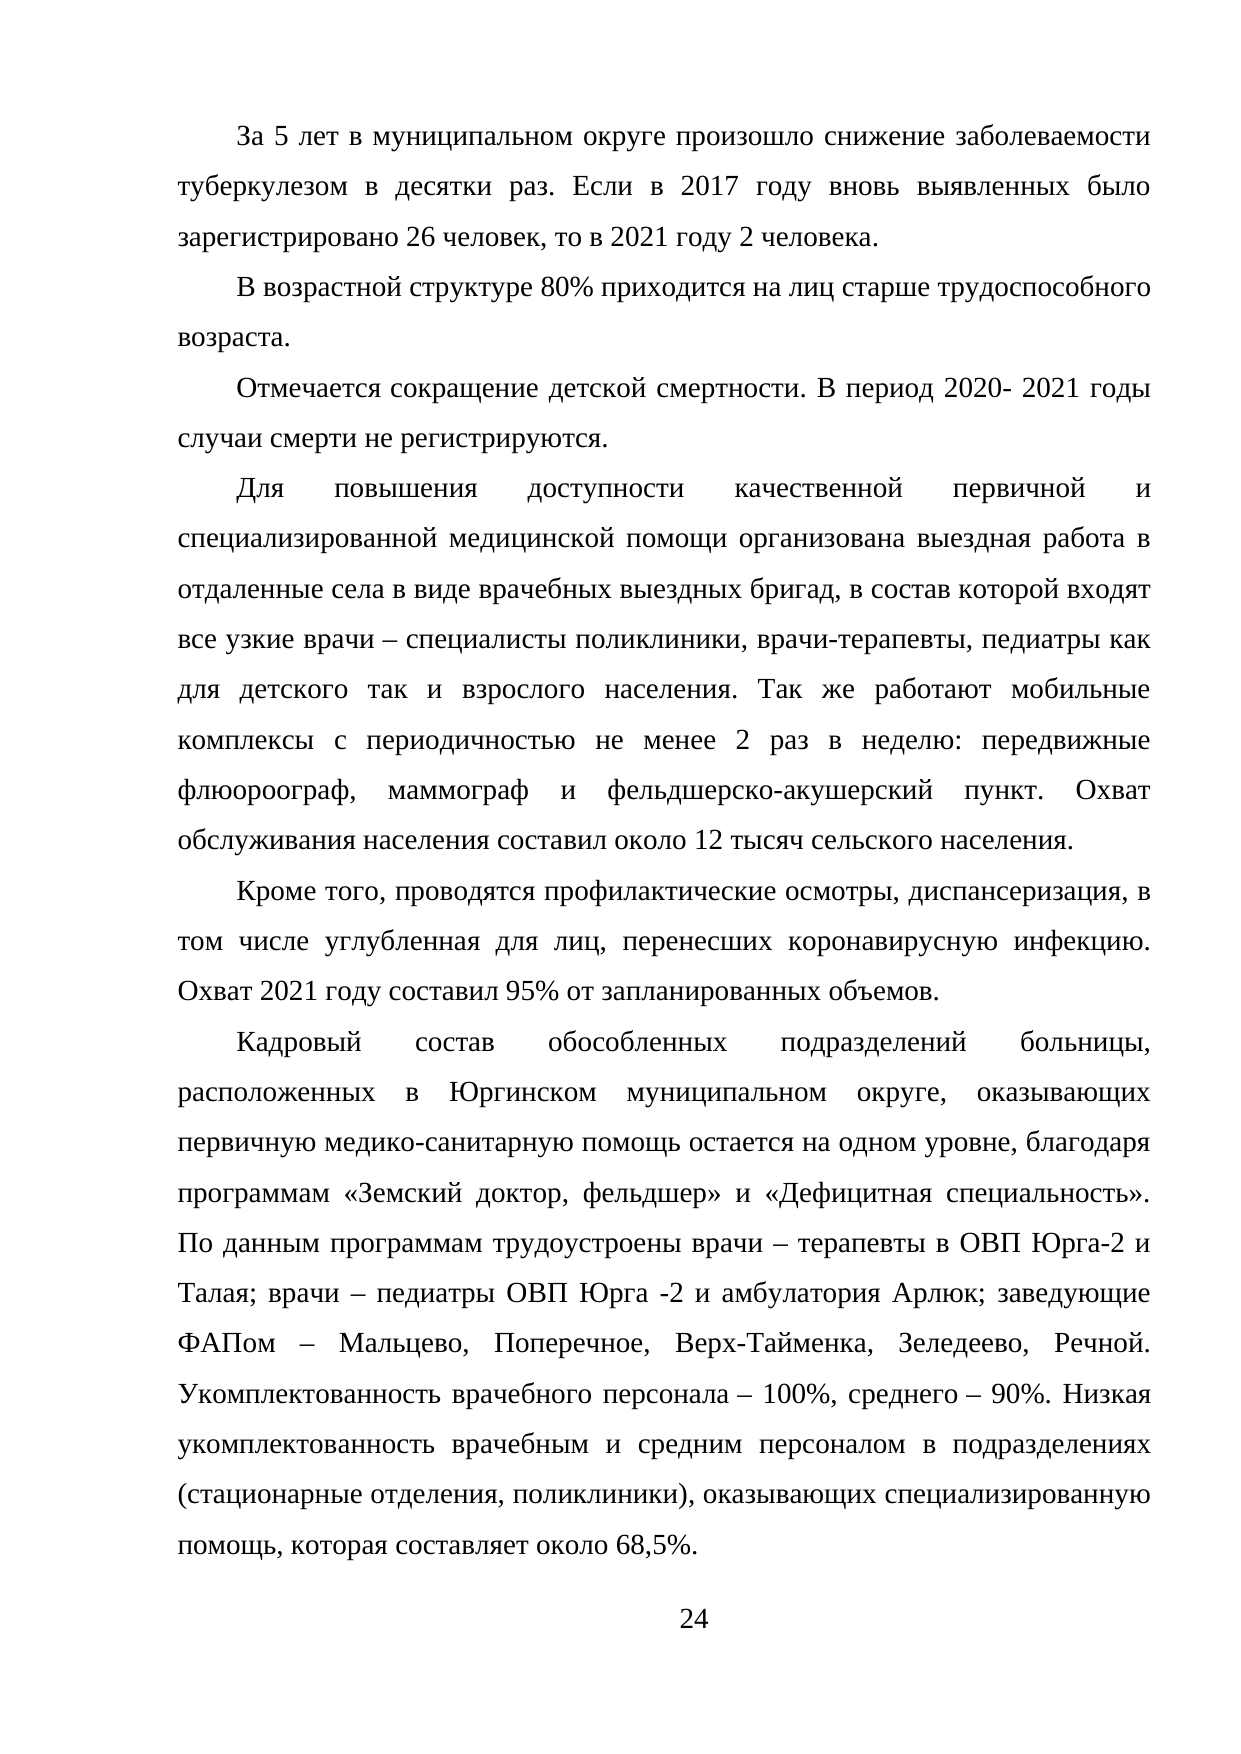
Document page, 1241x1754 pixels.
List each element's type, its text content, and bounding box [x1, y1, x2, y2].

text Отмечается сокращение детской смертности. В период 2020- 2021 годы случаи смерти не регистрируются. [177, 370, 1152, 453]
text За 5 лет в муниципальном округе произошло снижение заболеваемости туберкулезом в десятки раз. Если в 2017 году вновь выявленных было зарегистрировано 26 человек, то в 2021 году 2 человека. [177, 118, 1152, 252]
text Кроме того, проводятся профилактические осмотры, диспансеризация, в том числе углубленная для лиц, перенесших коронавирусную инфекцию. Охват 2021 году составил 95% от запланированных объемов. [177, 873, 1152, 1007]
text Для повышения доступности качественной первичной и специализированной медицинской помощи организована выездная работа в отдаленные села в виде врачебных выездных бригад, в состав которой входят все узкие врачи – специалисты поликлиники, врачи-терапевты, педиатры как для детского так и взрослого населения. Так же работают мобильные комплексы с периодичностью не менее 2 раз в неделю: передвижные флюороограф, маммограф и фельдшерско-акушерский пункт. Охват обслуживания населения составил около 12 тысяч сельского населения. [177, 470, 1152, 856]
text В возрастной структуре 80% приходится на лиц старше трудоспособного возраста. [177, 269, 1152, 353]
text Кадровый состав обособленных подразделений больницы, расположенных в Юргинском муниципальном округе, оказывающих первичную медико-санитарную помощь остается на одном уровне, благодаря программам «Земский доктор, фельдшер» и «Дефицитная специальность». По данным программам трудоустроены врачи – терапевты в ОВП Юрга-2 и Талая; врачи – педиатры ОВП Юрга -2 и амбулатория Арлюк; заведующие ФАПом – Мальцево, Поперечное, Верх-Тайменка, Зеледеево, Речной. Укомплектованность врачебного персонала – 100%, среднего – 90%. Низкая укомплектованность врачебным и средним персоналом в подразделениях (стационарные отделения, поликлиники), оказывающих специализированную помощь, которая составляет около 68,5%. [177, 1024, 1152, 1560]
